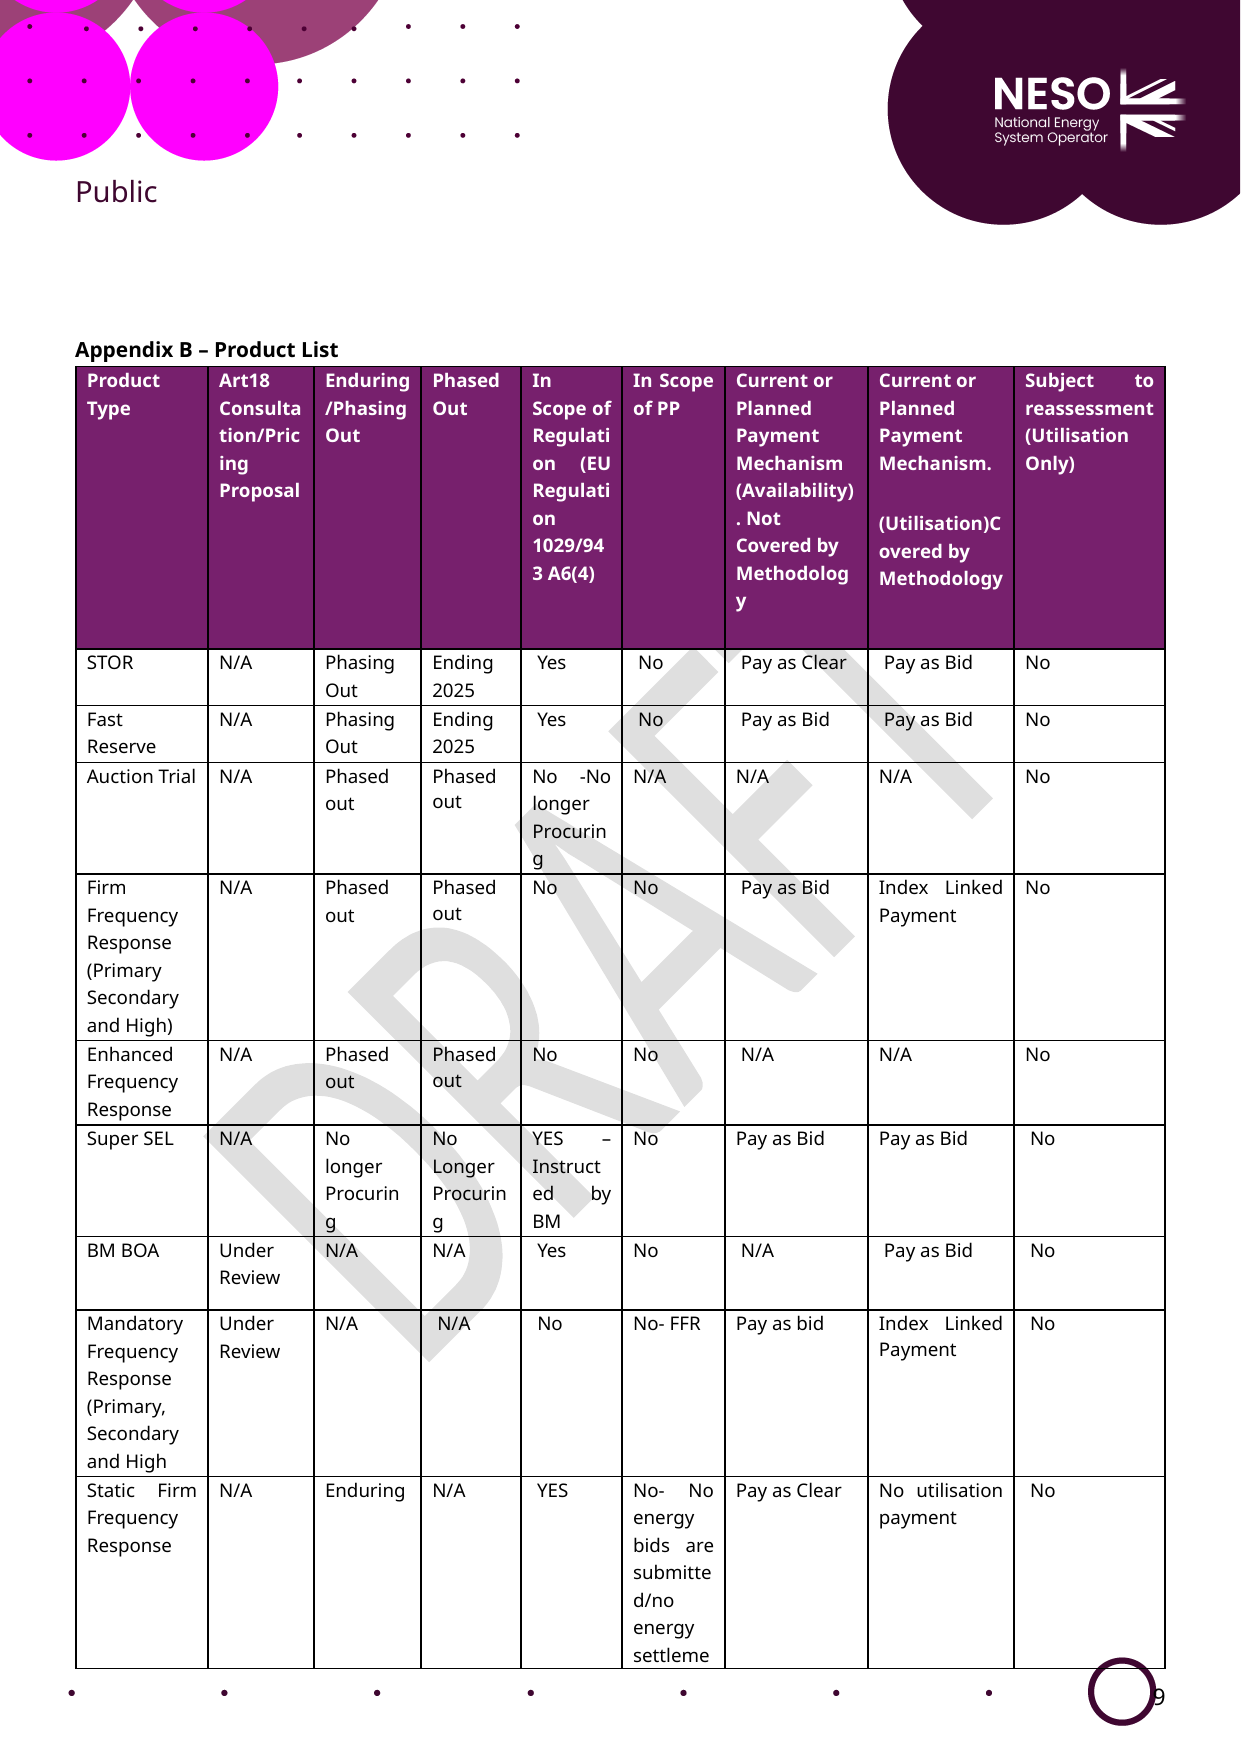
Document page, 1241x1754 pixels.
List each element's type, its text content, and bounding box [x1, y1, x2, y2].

table_cell Phased out [422, 875, 520, 1040]
table_cell Phased out [315, 875, 420, 1040]
table_header Phased Out [422, 367, 520, 648]
table_cell N/A [422, 1477, 520, 1668]
table_cell N/A [315, 1311, 420, 1476]
table_cell Phased out [422, 763, 520, 873]
table_cell Pay as Clear [726, 1477, 867, 1668]
table_cell Pay as Bid [726, 706, 867, 761]
table_cell No longer Procuring [315, 1126, 420, 1236]
table_cell No [522, 875, 621, 1040]
table_cell Under Review [209, 1237, 313, 1309]
table_cell YES [522, 1477, 621, 1668]
table_cell Ending 2025 [422, 650, 520, 705]
table_cell Under Review [209, 1311, 313, 1476]
table_cell Mandatory Frequency Response (Primary, Secondary and High [77, 1311, 207, 1476]
table_cell Phasing Out [315, 706, 420, 761]
table_cell No [1015, 706, 1164, 761]
table_cell N/A [209, 1041, 313, 1124]
table_cell Phased out [315, 1041, 420, 1124]
table_cell Pay as Bid [726, 1126, 867, 1236]
table_cell N/A [209, 1126, 313, 1236]
table_cell N/A [209, 875, 313, 1040]
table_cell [869, 1477, 1013, 1668]
table_cell No- FFR [623, 1311, 724, 1476]
table_header In Scope of PP [623, 367, 724, 648]
table_cell No [522, 1311, 621, 1476]
table_cell No [1015, 1477, 1164, 1668]
table_cell YES – Instructed by BM [522, 1126, 621, 1236]
table_cell N/A [869, 763, 1013, 873]
table_cell N/A [209, 650, 313, 705]
text Appendix B – Product List [75, 335, 1165, 363]
table_header Current or Planned Payment Mechanism. (Utilisation)Covered by Methodology [869, 367, 1013, 648]
table_cell No [623, 875, 724, 1040]
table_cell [77, 1477, 207, 1668]
table_cell Index Linked Payment [869, 1311, 1013, 1476]
table_cell N/A [209, 1477, 313, 1668]
table_cell No [1015, 1126, 1164, 1236]
table_cell Yes [522, 706, 621, 761]
table_cell No [623, 1126, 724, 1236]
picture [0, 0, 1241, 1753]
table_cell Phased out [422, 1041, 520, 1124]
table_cell N/A [422, 1311, 520, 1476]
table_cell No [522, 1041, 621, 1124]
table_cell N/A [726, 763, 867, 873]
table_cell No Longer Procuring [422, 1126, 520, 1236]
table_cell Enduring [315, 1477, 420, 1668]
table_cell Phased out [315, 763, 420, 873]
table_header Art18 Consultation/Pricing Proposal [209, 367, 313, 648]
table_cell N/A [726, 1041, 867, 1124]
table_cell No [623, 650, 724, 705]
table_cell N/A [315, 1237, 420, 1309]
table_cell Pay as Bid [869, 1126, 1013, 1236]
table_cell No [1015, 763, 1164, 873]
table_cell BM BOA [77, 1237, 207, 1309]
table_cell Pay as bid [726, 1311, 867, 1476]
table_cell No [623, 706, 724, 761]
table_cell Pay as Bid [869, 706, 1013, 761]
table_cell N/A [726, 1237, 867, 1309]
table_cell N/A [209, 706, 313, 761]
table_header In Scope of Regulation (EU Regulation 1029/943 A6(4) [522, 367, 621, 648]
table_cell STOR [77, 650, 207, 705]
table_cell No [623, 1237, 724, 1309]
table_cell No [1015, 1311, 1164, 1476]
table_header Product Type [77, 367, 207, 648]
table_cell Super SEL [77, 1126, 207, 1236]
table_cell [623, 1477, 724, 1668]
table_cell Pay as Clear [726, 650, 867, 705]
table_header Subject to reassessment (Utilisation Only) [1015, 367, 1164, 648]
table_cell Yes [522, 1237, 621, 1309]
table_cell No -No longer Procuring [522, 763, 621, 873]
table_cell Pay as Bid [726, 875, 867, 1040]
table_cell No [1015, 875, 1164, 1040]
table_cell Firm Frequency Response (Primary Secondary and High) [77, 875, 207, 1040]
table_cell N/A [869, 1041, 1013, 1124]
table_cell No [1015, 1041, 1164, 1124]
table_cell Phasing Out [315, 650, 420, 705]
table_header Enduring/Phasing Out [315, 367, 420, 648]
table_cell N/A [623, 763, 724, 873]
table_cell No [623, 1041, 724, 1124]
table_cell Yes [522, 650, 621, 705]
table_cell Index Linked Payment [869, 875, 1013, 1040]
table_cell N/A [422, 1237, 520, 1309]
table_cell Auction Trial [77, 763, 207, 873]
table_cell Pay as Bid [869, 1237, 1013, 1309]
table_header Current or Planned Payment Mechanism (Availability). Not Covered by Methodology [726, 367, 867, 648]
table_cell Ending 2025 [422, 706, 520, 761]
table_cell Fast Reserve [77, 706, 207, 761]
table_cell No [1015, 1237, 1164, 1309]
table_cell Enhanced Frequency Response [77, 1041, 207, 1124]
table_cell N/A [209, 763, 313, 873]
table_cell Pay as Bid [869, 650, 1013, 705]
table_cell No [1015, 650, 1164, 705]
